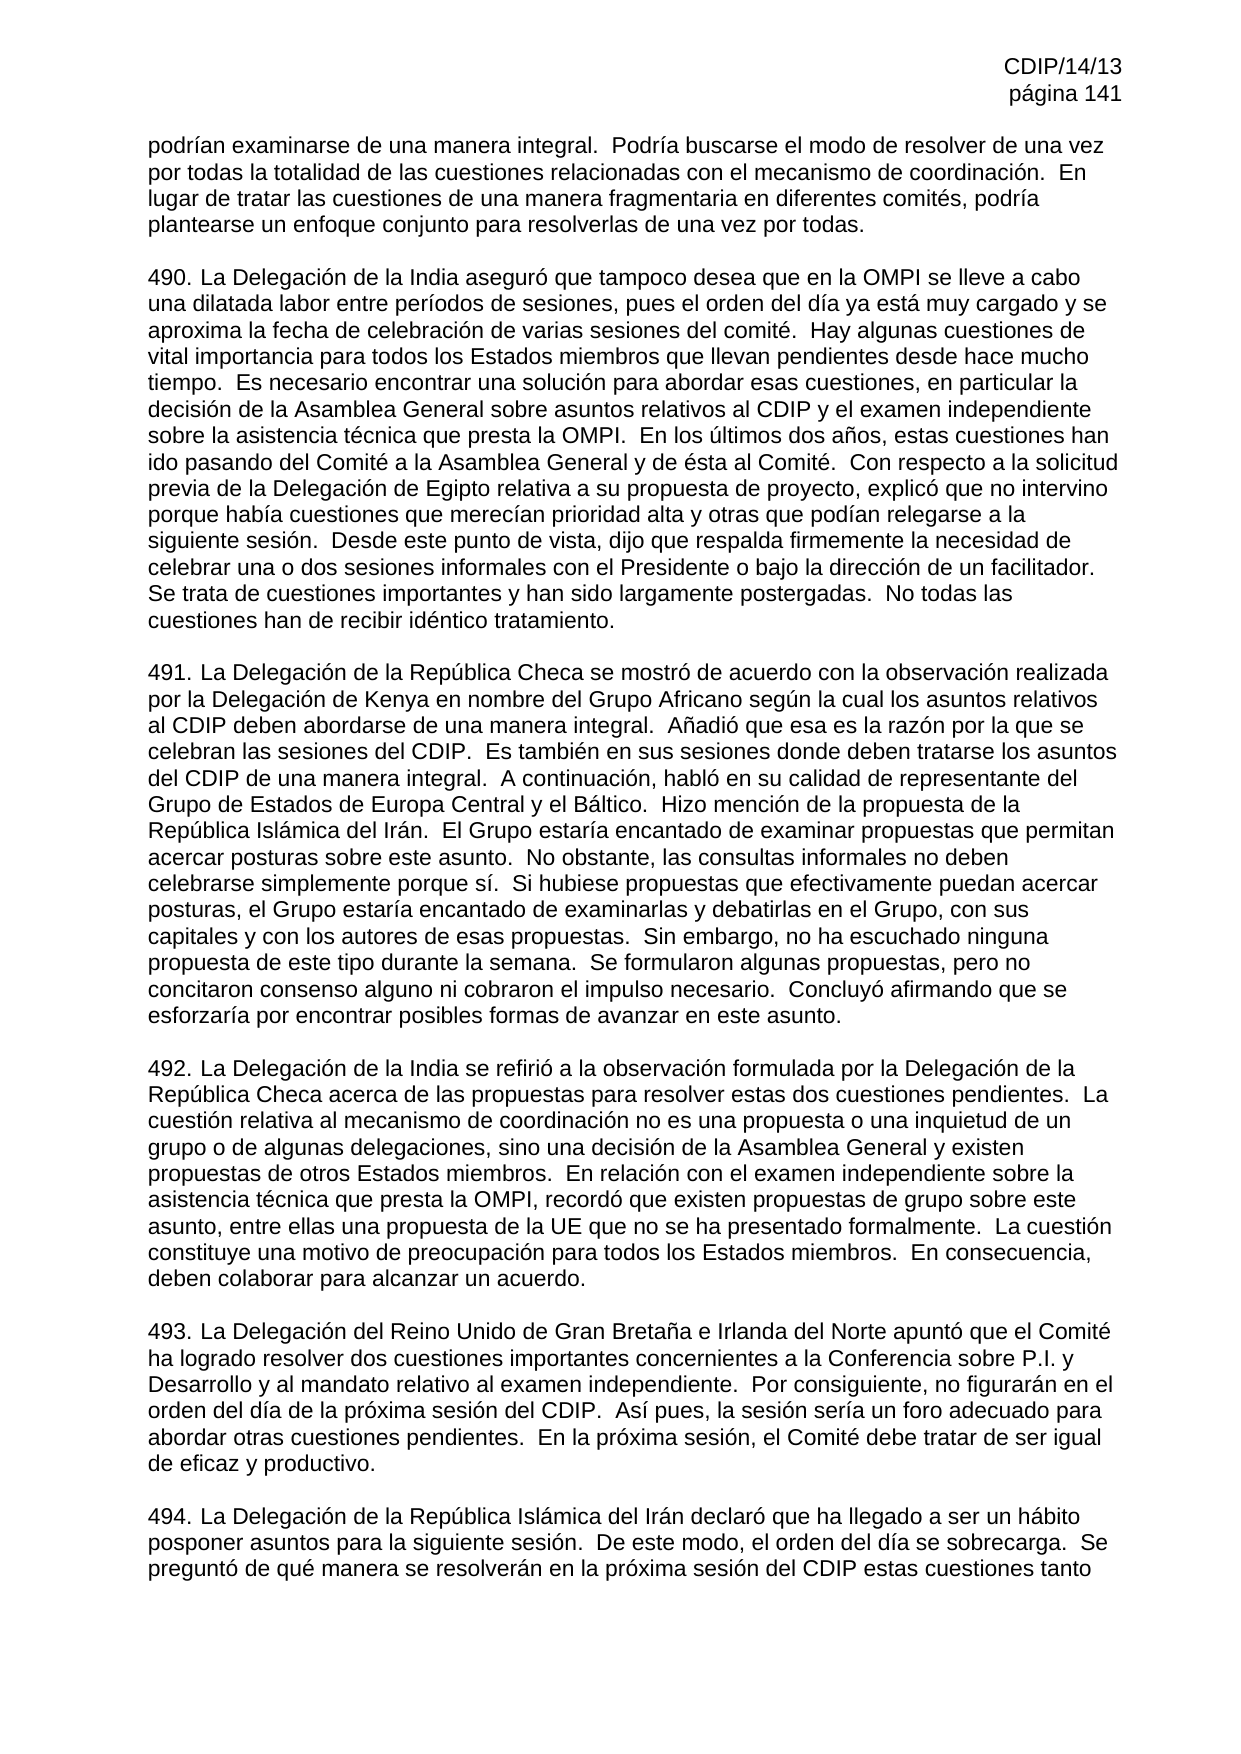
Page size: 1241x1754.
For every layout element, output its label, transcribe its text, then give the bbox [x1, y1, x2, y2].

list La Delegación de la India aseguró que tampoco desea que en la OMPI se lleve a cabo una dilatada labor entre períodos de sesiones, pues el orden del día ya está muy cargado y se aproxima la fecha de celebración de varias sesiones del comité. Hay algunas cuestiones de vital importancia para todos los Estados miembros que llevan pendientes desde hace mucho tiempo. Es necesario encontrar una solución para abordar esas cuestiones, en particular la decisión de la Asamblea General sobre asuntos relativos al CDIP y el examen independiente sobre la asistencia técnica que presta la OMPI. En los últimos dos años, estas cuestiones han ido pasando del Comité a la Asamblea General y de ésta al Comité. Con respecto a la solicitud previa de la Delegación de Egipto relativa a su propuesta de proyecto, explicó que no intervino porque había cuestiones que merecían prioridad alta y otras que podían relegarse a la siguiente sesión. Desde este punto de vista, dijo que respalda firmemente la necesidad de celebrar una o dos sesiones informales con el Presidente o bajo la dirección de un facilitador. Se trata de cuestiones importantes y han sido largamente postergadas. No todas las cuestiones han de recibir idéntico tratamiento. [148, 264, 1122, 633]
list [148, 132, 1122, 238]
list La Delegación de la India se refirió a la observación formulada por la Delegación de la República Checa acerca de las propuestas para resolver estas dos cuestiones pendientes. La cuestión relativa al mecanismo de coordinación no es una propuesta o una inquietud de un grupo o de algunas delegaciones, sino una decisión de la Asamblea General y existen propuestas de otros Estados miembros. En relación con el examen independiente sobre la asistencia técnica que presta la OMPI, recordó que existen propuestas de grupo sobre este asunto, entre ellas una propuesta de la UE que no se ha presentado formalmente. La cuestión constituye una motivo de preocupación para todos los Estados miembros. En consecuencia, deben colaborar para alcanzar un acuerdo. [148, 1054, 1122, 1292]
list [148, 1503, 1122, 1582]
list La Delegación del Reino Unido de Gran Bretaña e Irlanda del Norte apuntó que el Comité ha logrado resolver dos cuestiones importantes concernientes a la Conferencia sobre P.I. y Desarrollo y al mandato relativo al examen independiente. Por consiguiente, no figurarán en el orden del día de la próxima sesión del CDIP. Así pues, la sesión sería un foro adecuado para abordar otras cuestiones pendientes. En la próxima sesión, el Comité debe tratar de ser igual de eficaz y productivo. [148, 1318, 1122, 1476]
list La Delegación de la República Checa se mostró de acuerdo con la observación realizada por la Delegación de Kenya en nombre del Grupo Africano según la cual los asuntos relativos al CDIP deben abordarse de una manera integral. Añadió que esa es la razón por la que se celebran las sesiones del CDIP. Es también en sus sesiones donde deben tratarse los asuntos del CDIP de una manera integral. A continuación, habló en su calidad de representante del Grupo de Estados de Europa Central y el Báltico. Hizo mención de la propuesta de la República Islámica del Irán. El Grupo estaría encantado de examinar propuestas que permitan acercar posturas sobre este asunto. No obstante, las consultas informales no deben celebrarse simplemente porque sí. Si hubiese propuestas que efectivamente puedan acercar posturas, el Grupo estaría encantado de examinarlas y debatirlas en el Grupo, con sus capitales y con los autores de esas propuestas. Sin embargo, no ha escuchado ninguna propuesta de este tipo durante la semana. Se formularon algunas propuestas, pero no concitaron consenso alguno ni cobraron el impulso necesario. Concluyó afirmando que se esforzaría por encontrar posibles formas de avanzar en este asunto. [148, 659, 1122, 1028]
